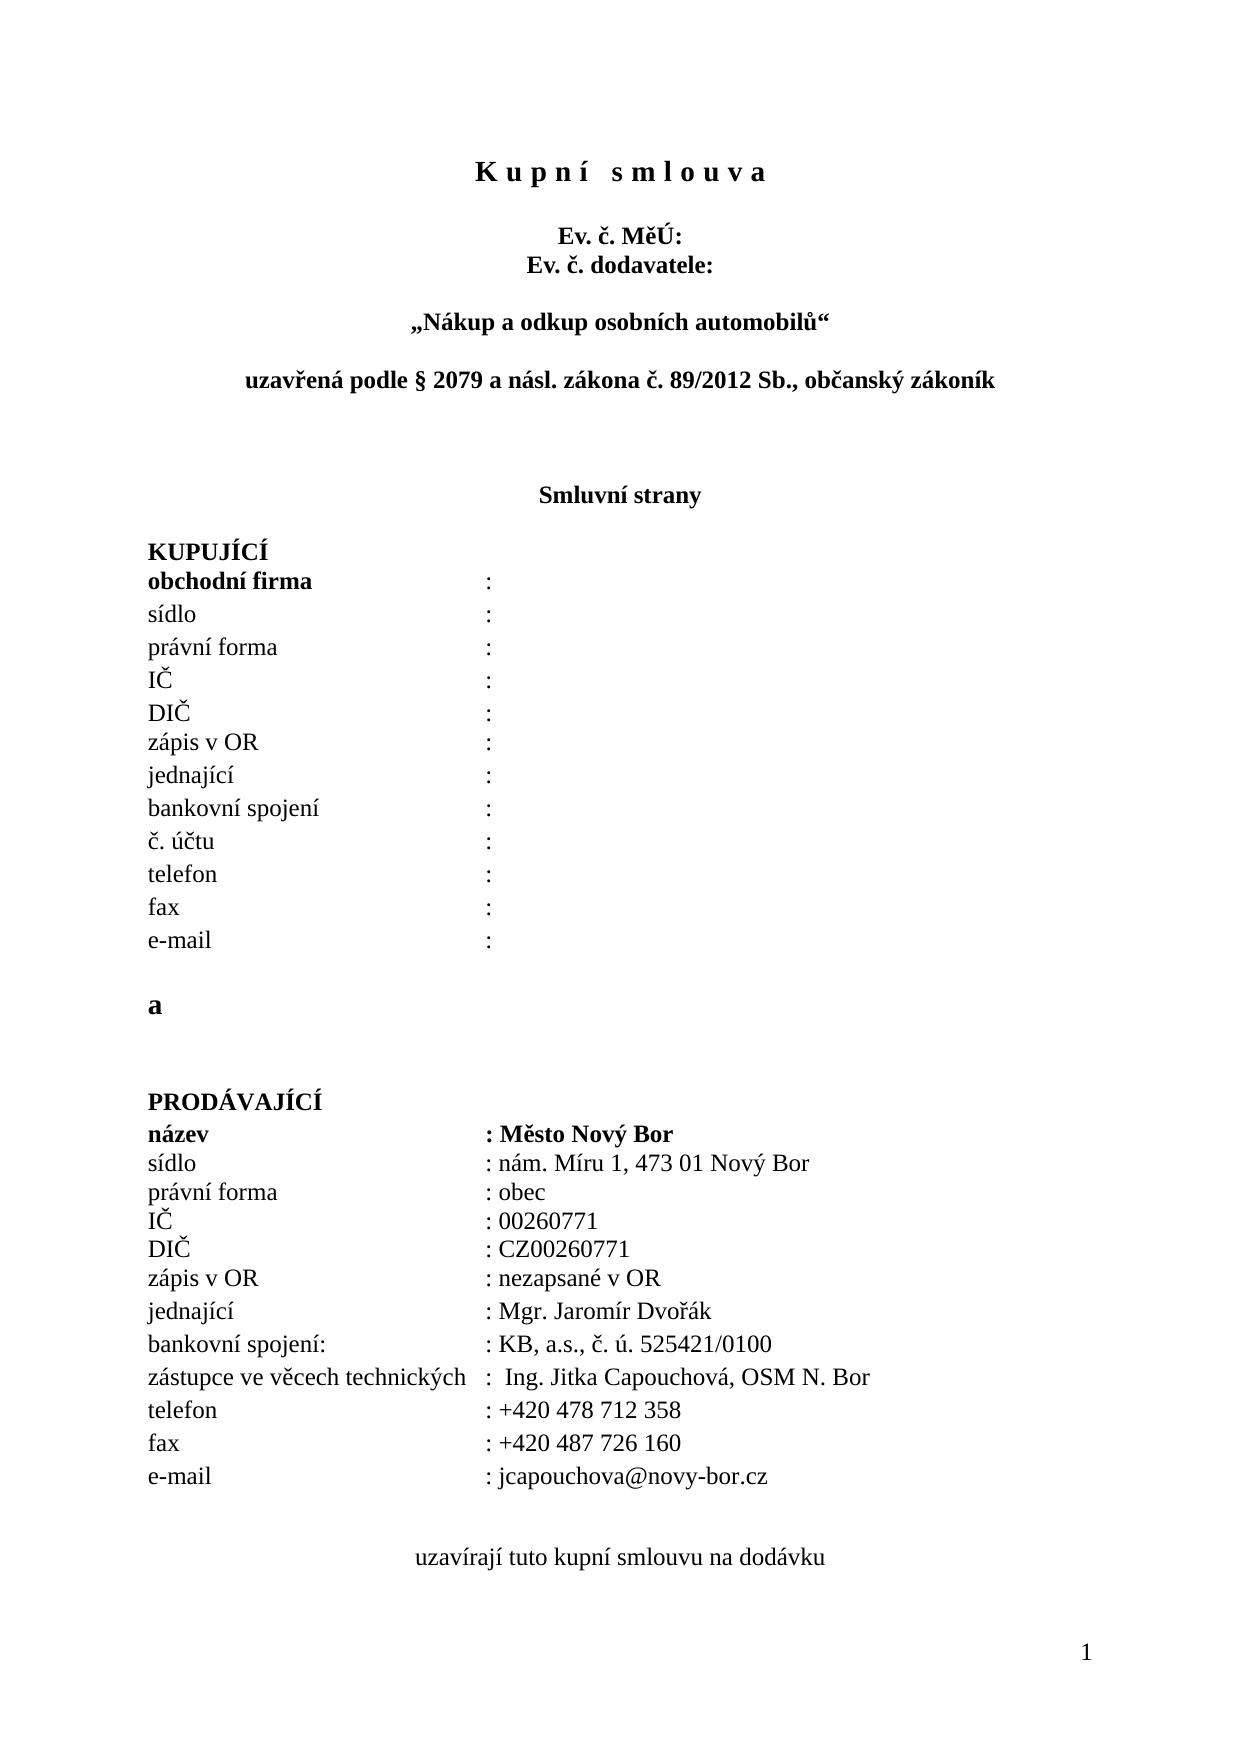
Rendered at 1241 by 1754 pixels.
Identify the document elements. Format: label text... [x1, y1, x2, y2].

text zástupce ve věcech technických : Ing. Jitka Capouchová, OSM N. Bor [148, 1362, 1093, 1391]
text uzavírají tuto kupní smlouvu na dodávku [148, 1542, 1093, 1571]
text e-mail : jcapouchova@novy-bor.cz [148, 1461, 1093, 1490]
text IČ : 00260771 [148, 1206, 1093, 1234]
text bankovní spojení: : KB, a.s., č. ú. 525421/0100 [148, 1329, 1093, 1358]
text obchodní firma : [148, 566, 1093, 595]
text uzavřená podle § 2079 a násl. zákona č. 89/2012 Sb., občanský zákoník [148, 365, 1093, 394]
text „Nákup a odkup osobních automobilů“ [148, 307, 1093, 336]
text fax : [148, 892, 1093, 921]
text název : Město Nový Bor [148, 1119, 1093, 1148]
text jednající : [148, 760, 1093, 789]
text bankovní spojení : [148, 793, 1093, 822]
text právní forma : [148, 632, 1093, 661]
text KUPUJÍCÍ [148, 537, 1093, 566]
text fax : +420 487 726 160 [148, 1428, 1093, 1457]
text zápis v OR : [148, 727, 1093, 756]
text IČ : [148, 665, 1093, 694]
text Ev. č. dodavatele: [148, 250, 1093, 279]
text PRODÁVAJÍCÍ [148, 1087, 1093, 1115]
subtitle sídlo : nám. Míru 1, 473 01 Nový Bor [148, 1148, 1093, 1177]
text DIČ : CZ00260771 [148, 1234, 1093, 1263]
text e-mail : [148, 925, 1093, 954]
text telefon : [148, 859, 1093, 888]
subtitle právní forma : obec [148, 1177, 1093, 1206]
text Ev. č. MěÚ: [148, 221, 1093, 250]
text sídlo : [148, 599, 1093, 628]
text Kupní smlouva [148, 154, 1093, 188]
text telefon : +420 478 712 358 [148, 1395, 1093, 1424]
text DIČ : [148, 698, 1093, 727]
text jednající : Mgr. Jaromír Dvořák [148, 1296, 1093, 1325]
text a [148, 987, 1093, 1021]
text č. účtu : [148, 826, 1093, 855]
text zápis v OR : nezapsané v OR [148, 1263, 1093, 1292]
text Smluvní strany [148, 480, 1093, 509]
